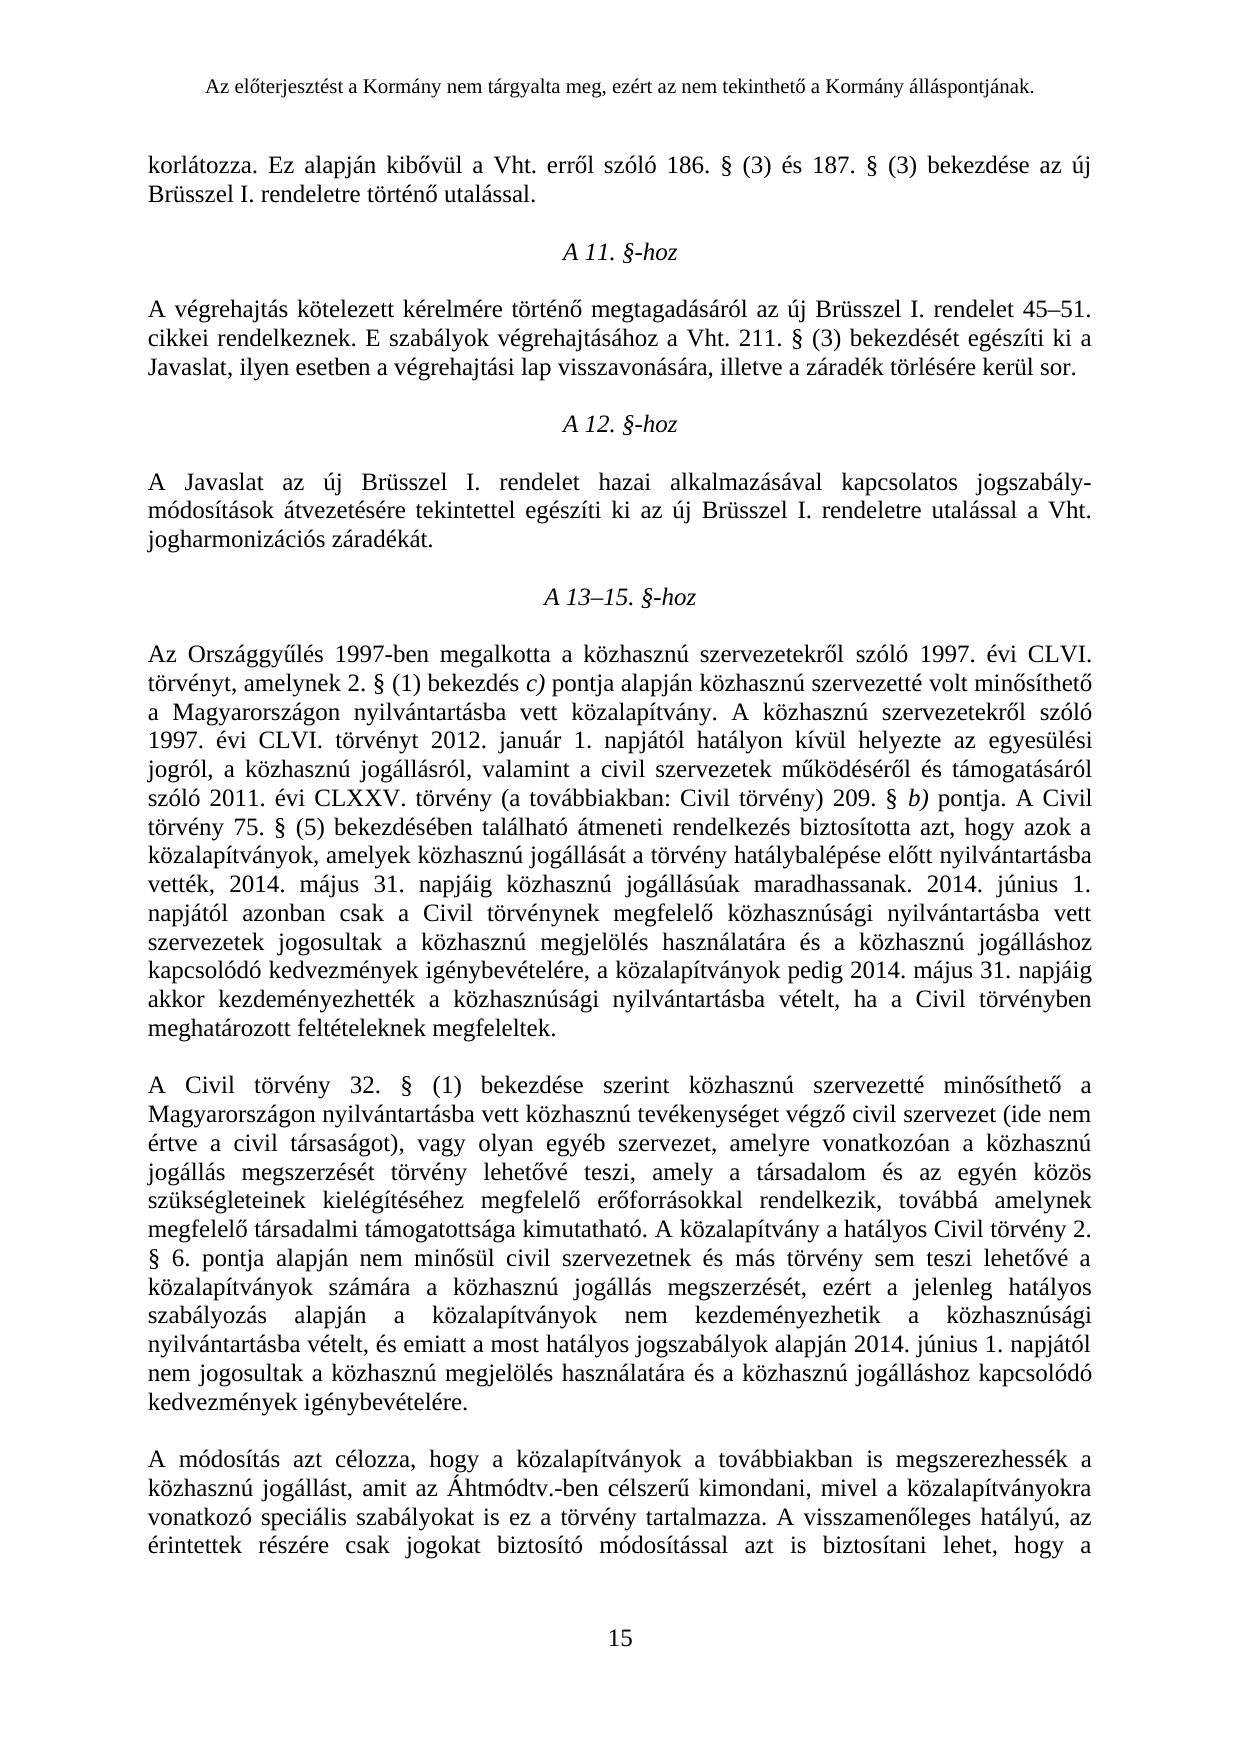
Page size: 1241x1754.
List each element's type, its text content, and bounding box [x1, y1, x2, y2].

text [148, 1444, 1093, 1559]
text A 11. §-hoz [148, 237, 1093, 266]
text Az Országgyűlés 1997-ben megalkotta a közhasznú szervezetekről szóló 1997. évi CLVI. törvényt, amelynek 2. § (1) bekezdés c) pontja alapján közhasznú szervezetté volt minősíthető a Magyarországon nyilvántartásba vett közalapítvány. A közhasznú szervezetekről szóló 1997. évi CLVI. törvényt 2012. január 1. napjától hatályon kívül helyezte az egyesülési jogról, a közhasznú jogállásról, valamint a civil szervezetek működéséről és támogatásáról szóló 2011. évi CLXXV. törvény (a továbbiakban: Civil törvény) 209. § b) pontja. A Civil törvény 75. § (5) bekezdésében található átmeneti rendelkezés biztosította azt, hogy azok a közalapítványok, amelyek közhasznú jogállását a törvény hatálybalépése előtt nyilvántartásba vették, 2014. május 31. napjáig közhasznú jogállásúak maradhassanak. 2014. június 1. napjától azonban csak a Civil törvénynek megfelelő közhasznúsági nyilvántartásba vett szervezetek jogosultak a közhasznú megjelölés használatára és a közhasznú jogálláshoz kapcsolódó kedvezmények igénybevételére, a közalapítványok pedig 2014. május 31. napjáig akkor kezdeményezhették a közhasznúsági nyilvántartásba vételt, ha a Civil törvényben meghatározott feltételeknek megfeleltek. [148, 639, 1093, 1042]
text A Javaslat az új Brüsszel I. rendelet hazai alkalmazásával kapcsolatos jogszabály-módosítások átvezetésére tekintettel egészíti ki az új Brüsszel I. rendeletre utalással a Vht. jogharmonizációs záradékát. [148, 467, 1093, 553]
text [148, 151, 1093, 208]
text A végrehajtás kötelezett kérelmére történő megtagadásáról az új Brüsszel I. rendelet 45–51. cikkei rendelkeznek. E szabályok végrehajtásához a Vht. 211. § (3) bekezdését egészíti ki a Javaslat, ilyen esetben a végrehajtási lap visszavonására, illetve a záradék törlésére kerül sor. [148, 294, 1093, 381]
text A 12. §-hoz [148, 409, 1093, 438]
text A 13–15. §-hoz [148, 582, 1093, 611]
text A Civil törvény 32. § (1) bekezdése szerint közhasznú szervezetté minősíthető a Magyarországon nyilvántartásba vett közhasznú tevékenységet végző civil szervezet (ide nem értve a civil társaságot), vagy olyan egyéb szervezet, amelyre vonatkozóan a közhasznú jogállás megszerzését törvény lehetővé teszi, amely a társadalom és az egyén közös szükségleteinek kielégítéséhez megfelelő erőforrásokkal rendelkezik, továbbá amelynek megfelelő társadalmi támogatottsága kimutatható. A közalapítvány a hatályos Civil törvény 2. § 6. pontja alapján nem minősül civil szervezetnek és más törvény sem teszi lehetővé a közalapítványok számára a közhasznú jogállás megszerzését, ezért a jelenleg hatályos szabályozás alapján a közalapítványok nem kezdeményezhetik a közhasznúsági nyilvántartásba vételt, és emiatt a most hatályos jogszabályok alapján 2014. június 1. napjától nem jogosultak a közhasznú megjelölés használatára és a közhasznú jogálláshoz kapcsolódó kedvezmények igénybevételére. [148, 1071, 1093, 1416]
